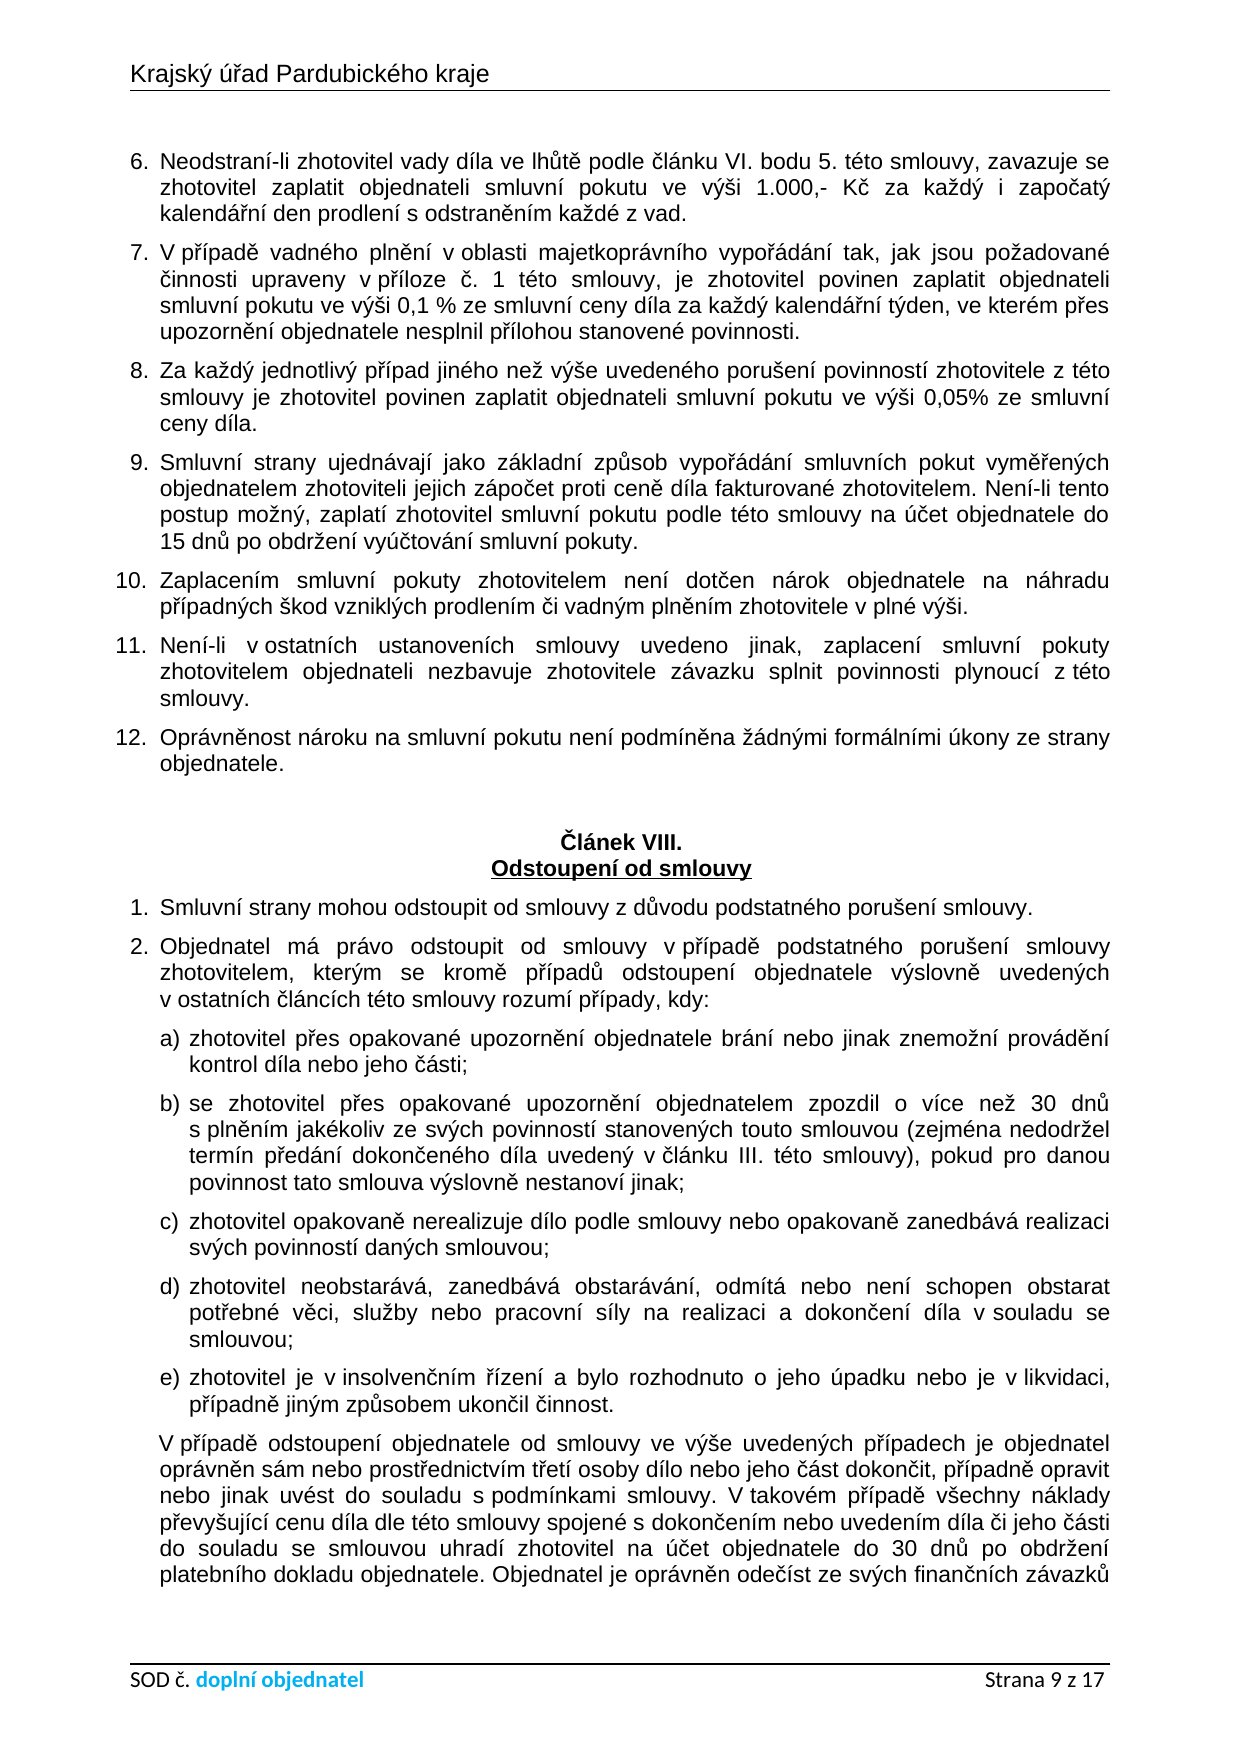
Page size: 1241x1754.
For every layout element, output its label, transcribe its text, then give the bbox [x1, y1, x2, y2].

list Objednatel má právo odstoupit od smlouvy v případě podstatného porušení smlouvy zhotovitelem, kterým se kromě případů odstoupení objednatele výslovně uvedených v ostatních článcích této smlouvy rozumí případy, kdy: [130, 933, 1110, 1012]
list Za každý jednotlivý případ jiného než výše uvedeného porušení povinností zhotovitele z této smlouvy je zhotovitel povinen zaplatit objednateli smluvní pokutu ve výši 0,05% ze smluvní ceny díla. [130, 357, 1110, 436]
text Odstoupení od smlouvy [130, 855, 1113, 882]
list Zaplacením smluvní pokuty zhotovitelem není dotčen nárok objednatele na náhradu případných škod vzniklých prodlením či vadným plněním zhotovitele v plné výši. [115, 567, 1110, 619]
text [158, 1429, 1110, 1588]
list Oprávněnost nároku na smluvní pokutu není podmíněna žádnými formálními úkony ze strany objednatele. [115, 723, 1110, 776]
text b) se zhotovitel přes opakované upozornění objednatelem zpozdil o více než 30 dnů s plněním jakékoliv ze svých povinností stanovených touto smlouvou (zejména nedodržel termín předání dokončeného díla uvedený v článku III. této smlouvy), pokud pro danou povinnost tato smlouva výslovně nestanoví jinak; [159, 1090, 1110, 1195]
text a) zhotovitel přes opakované upozornění objednatele brání nebo jinak znemožní provádění kontrol díla nebo jeho části; [159, 1024, 1110, 1077]
list Není-li v ostatních ustanoveních smlouvy uvedeno jinak, zaplacení smluvní pokuty zhotovitelem objednateli nezbavuje zhotovitele závazku splnit povinnosti plynoucí z této smlouvy. [115, 632, 1110, 711]
list Smluvní strany mohou odstoupit od smlouvy z důvodu podstatného porušení smlouvy. [130, 894, 1110, 920]
list V případě vadného plnění v oblasti majetkoprávního vypořádání tak, jak jsou požadované činnosti upraveny v příloze č. 1 této smlouvy, je zhotovitel povinen zaplatit objednateli smluvní pokutu ve výši 0,1 % ze smluvní ceny díla za každý kalendářní týden, ve kterém přes upozornění objednatele nesplnil přílohou stanovené povinnosti. [130, 239, 1110, 345]
text c) zhotovitel opakovaně nerealizuje dílo podle smlouvy nebo opakovaně zanedbává realizaci svých povinností daných smlouvou; [159, 1208, 1110, 1260]
list Smluvní strany ujednávají jako základní způsob vypořádání smluvních pokut vyměřených objednatelem zhotoviteli jejich zápočet proti ceně díla fakturované zhotovitelem. Není-li tento postup možný, zaplatí zhotovitel smluvní pokutu podle této smlouvy na účet objednatele do 15 dnů po obdržení vyúčtování smluvní pokuty. [130, 449, 1110, 554]
list Neodstraní-li zhotovitel vady díla ve lhůtě podle článku VI. bodu 5. této smlouvy, zavazuje se zhotovitel zaplatit objednateli smluvní pokutu ve výši 1.000,- Kč za každý i započatý kalendářní den prodlení s odstraněním každé z vad. [130, 148, 1110, 227]
text d) zhotovitel neobstarává, zanedbává obstarávání, odmítá nebo není schopen obstarat potřebné věci, služby nebo pracovní síly na realizaci a dokončení díla v souladu se smlouvou; [159, 1273, 1110, 1352]
text Článek VIII. [130, 829, 1113, 855]
text e) zhotovitel je v insolvenčním řízení a bylo rozhodnuto o jeho úpadku nebo je v likvidaci, případně jiným způsobem ukončil činnost. [159, 1364, 1110, 1417]
